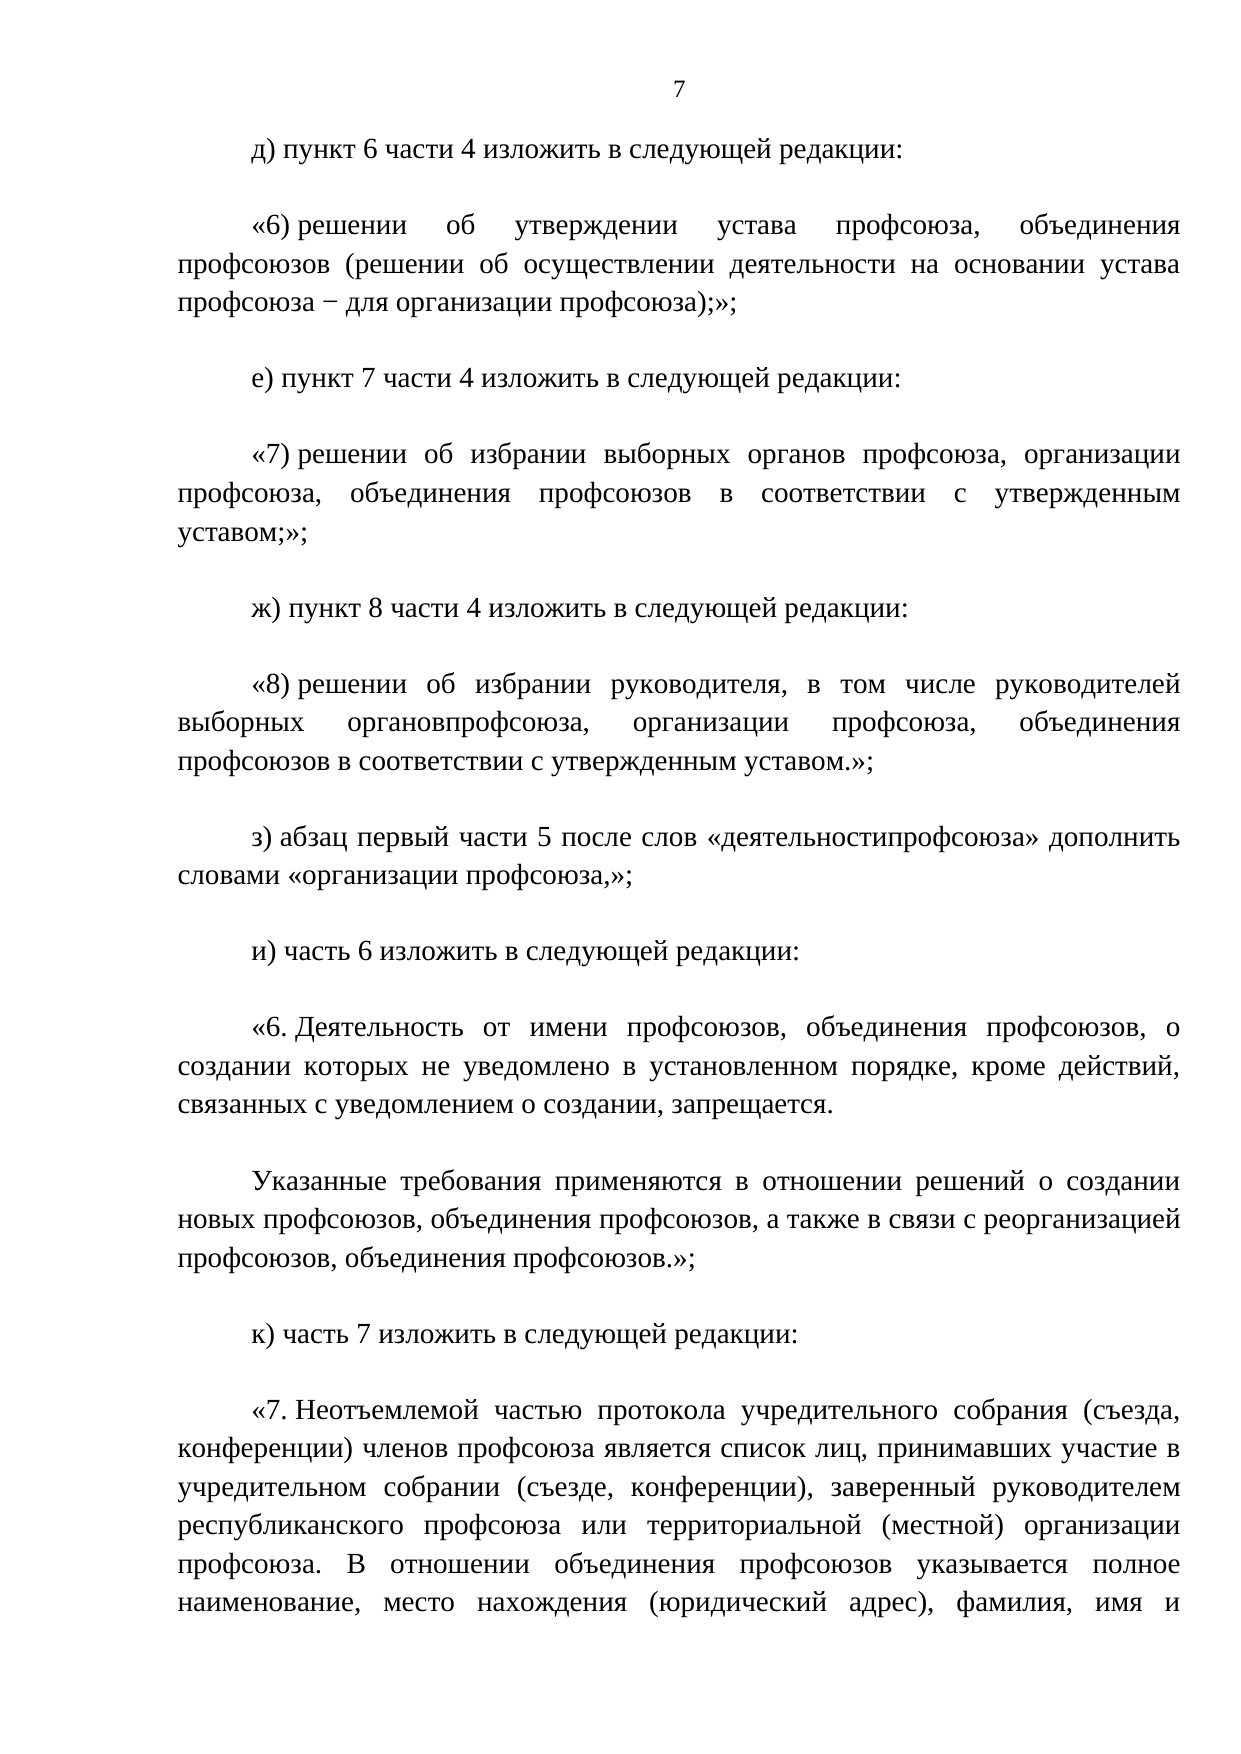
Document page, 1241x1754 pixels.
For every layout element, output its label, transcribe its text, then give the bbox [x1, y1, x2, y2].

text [177, 1392, 1181, 1618]
text «8) решении об избрании руководителя, в том числе руководителей выборных органовпрофсоюза, организации профсоюза, объединения профсоюзов в соответствии с утвержденным уставом.»; [177, 666, 1181, 776]
text д) пункт 6 части 4 изложить в следующей редакции: [177, 131, 1181, 165]
text и) часть 6 изложить в следующей редакции: [177, 933, 1181, 967]
text «7) решении об избрании выборных органов профсоюза, организации профсоюза, объединения профсоюзов в соответствии с утвержденным уставом;»; [177, 437, 1181, 547]
text «6. Деятельность от имени профсоюзов, объединения профсоюзов, о создании которых не уведомлено в установленном порядке, кроме действий, связанных с уведомлением о создании, запрещается. [177, 1009, 1181, 1120]
text ж) пункт 8 части 4 изложить в следующей редакции: [177, 590, 1181, 623]
text «6) решении об утверждении устава профсоюза, объединения профсоюзов (решении об осуществлении деятельности на основании устава профсоюза − для организации профсоюза);»; [177, 207, 1181, 318]
text е) пункт 7 части 4 изложить в следующей редакции: [177, 361, 1181, 394]
text Указанные требования применяются в отношении решений о создании новых профсоюзов, объединения профсоюзов, а также в связи с реорганизацией профсоюзов, объединения профсоюзов.»; [177, 1163, 1181, 1273]
text к) часть 7 изложить в следующей редакции: [177, 1316, 1181, 1349]
text з) абзац первый части 5 после слов «деятельностипрофсоюза» дополнить словами «организации профсоюза,»; [177, 819, 1181, 891]
